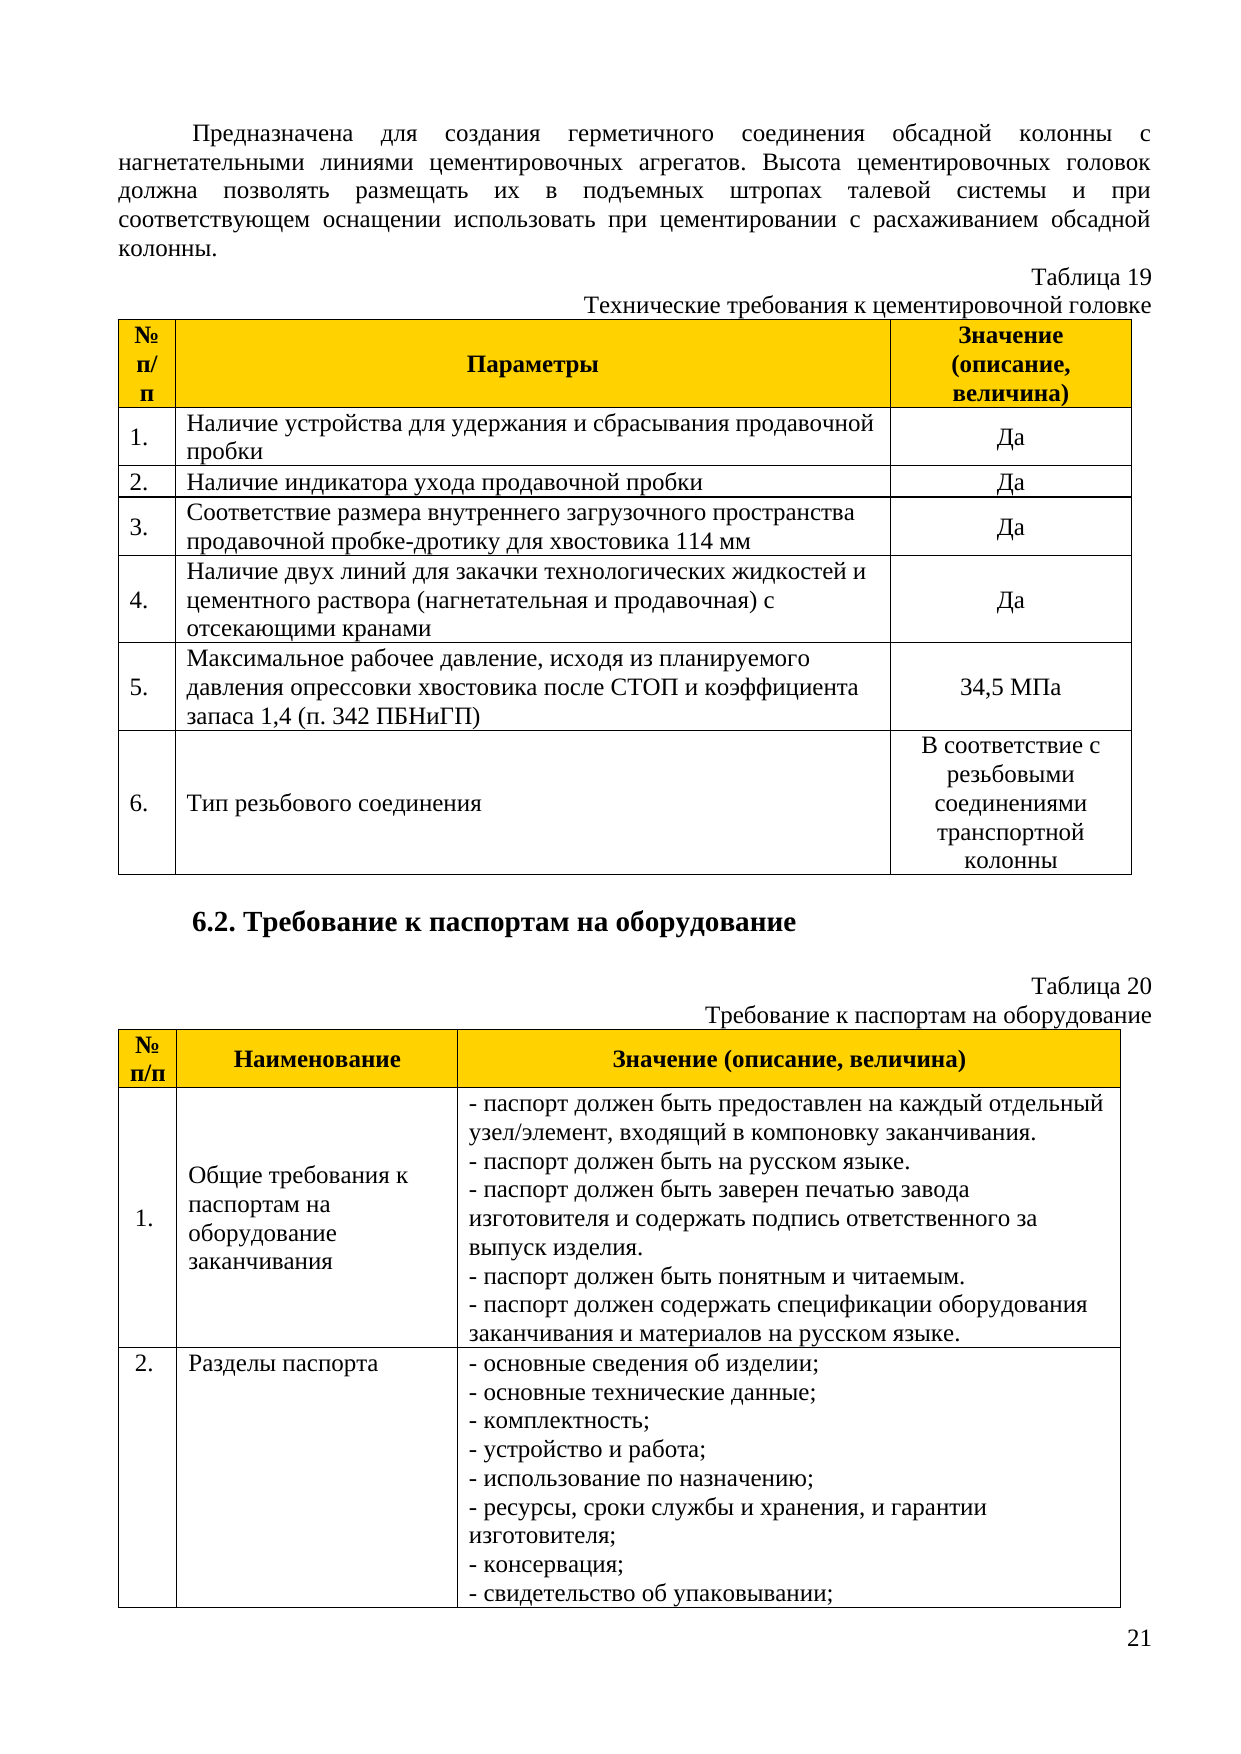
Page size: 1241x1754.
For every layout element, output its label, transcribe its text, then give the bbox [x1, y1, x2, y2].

table_cell Наличие двух линий для закачки технологических жидкостей и цементного раствора (нагнетательная и продавочная) с отсекающими кранами [176, 556, 890, 642]
list Технические требования к цементировочной головке [118, 291, 1152, 319]
table_header № п/п [119, 320, 175, 407]
table_cell - паспорт должен быть предоставлен на каждый отдельный узел/элемент, входящий в компоновку заканчивания. - паспорт должен быть на русском языке. - паспорт должен быть заверен печатью завода изготовителя и содержать подпись ответственного за выпуск изделия. - паспорт должен быть понятным и читаемым. - паспорт должен содержать спецификации оборудования заканчивания и материалов на русском языке. [458, 1088, 1120, 1347]
table_cell Да [891, 498, 1131, 555]
table_cell [119, 731, 175, 874]
table_cell [119, 643, 175, 729]
table_header Значение (описание, величина) [891, 320, 1131, 407]
table_cell [119, 1088, 176, 1347]
table_cell Соответствие размера внутреннего загрузочного пространства продавочной пробке-дротику для хвостовика 114 мм [176, 498, 890, 555]
table_header № п/п [119, 1030, 176, 1087]
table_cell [458, 1348, 1120, 1607]
table_header Значение (описание, величина) [458, 1030, 1120, 1087]
list Требование к паспортам на оборудование [118, 1000, 1152, 1029]
table_cell Максимальное рабочее давление, исходя из планируемого давления опрессовки хвостовика после СТОП и коэффициента запаса 1,4 (п. 342 ПБНиГП) [176, 643, 890, 729]
table_header Наименование [177, 1030, 457, 1087]
table_cell Наличие устройства для удержания и сбрасывания продавочной пробки [176, 408, 890, 465]
table_cell Да [891, 408, 1131, 465]
subtitle 6.2. Требование к паспортам на оборудование [192, 904, 1152, 938]
table_cell [119, 1348, 176, 1607]
table_cell 34,5 МПа [891, 643, 1131, 729]
table_cell [119, 498, 175, 555]
table_cell Разделы паспорта [177, 1348, 457, 1607]
list Таблица 20 [118, 971, 1152, 1000]
table_cell [119, 556, 175, 642]
table_cell Тип резьбового соединения [176, 731, 890, 874]
table_header Параметры [176, 320, 890, 407]
table_cell Да [891, 556, 1131, 642]
text Предназначена для создания герметичного соединения обсадной колонны с нагнетательными линиями цементировочных агрегатов. Высота цементировочных головок должна позволять размещать их в подъемных штропах талевой системы и при соответствующем оснащении использовать при цементировании с расхаживанием обсадной колонны. [118, 118, 1152, 262]
table_cell Общие требования к паспортам на оборудование заканчивания [177, 1088, 457, 1347]
table_cell Да [891, 466, 1131, 496]
table_cell [119, 408, 175, 465]
table_cell [119, 466, 175, 496]
table_cell Наличие индикатора ухода продавочной пробки [176, 466, 890, 496]
list Таблица 19 [118, 262, 1152, 291]
table_cell В соответствие с резьбовыми соединениями транспортной колонны [891, 731, 1131, 874]
